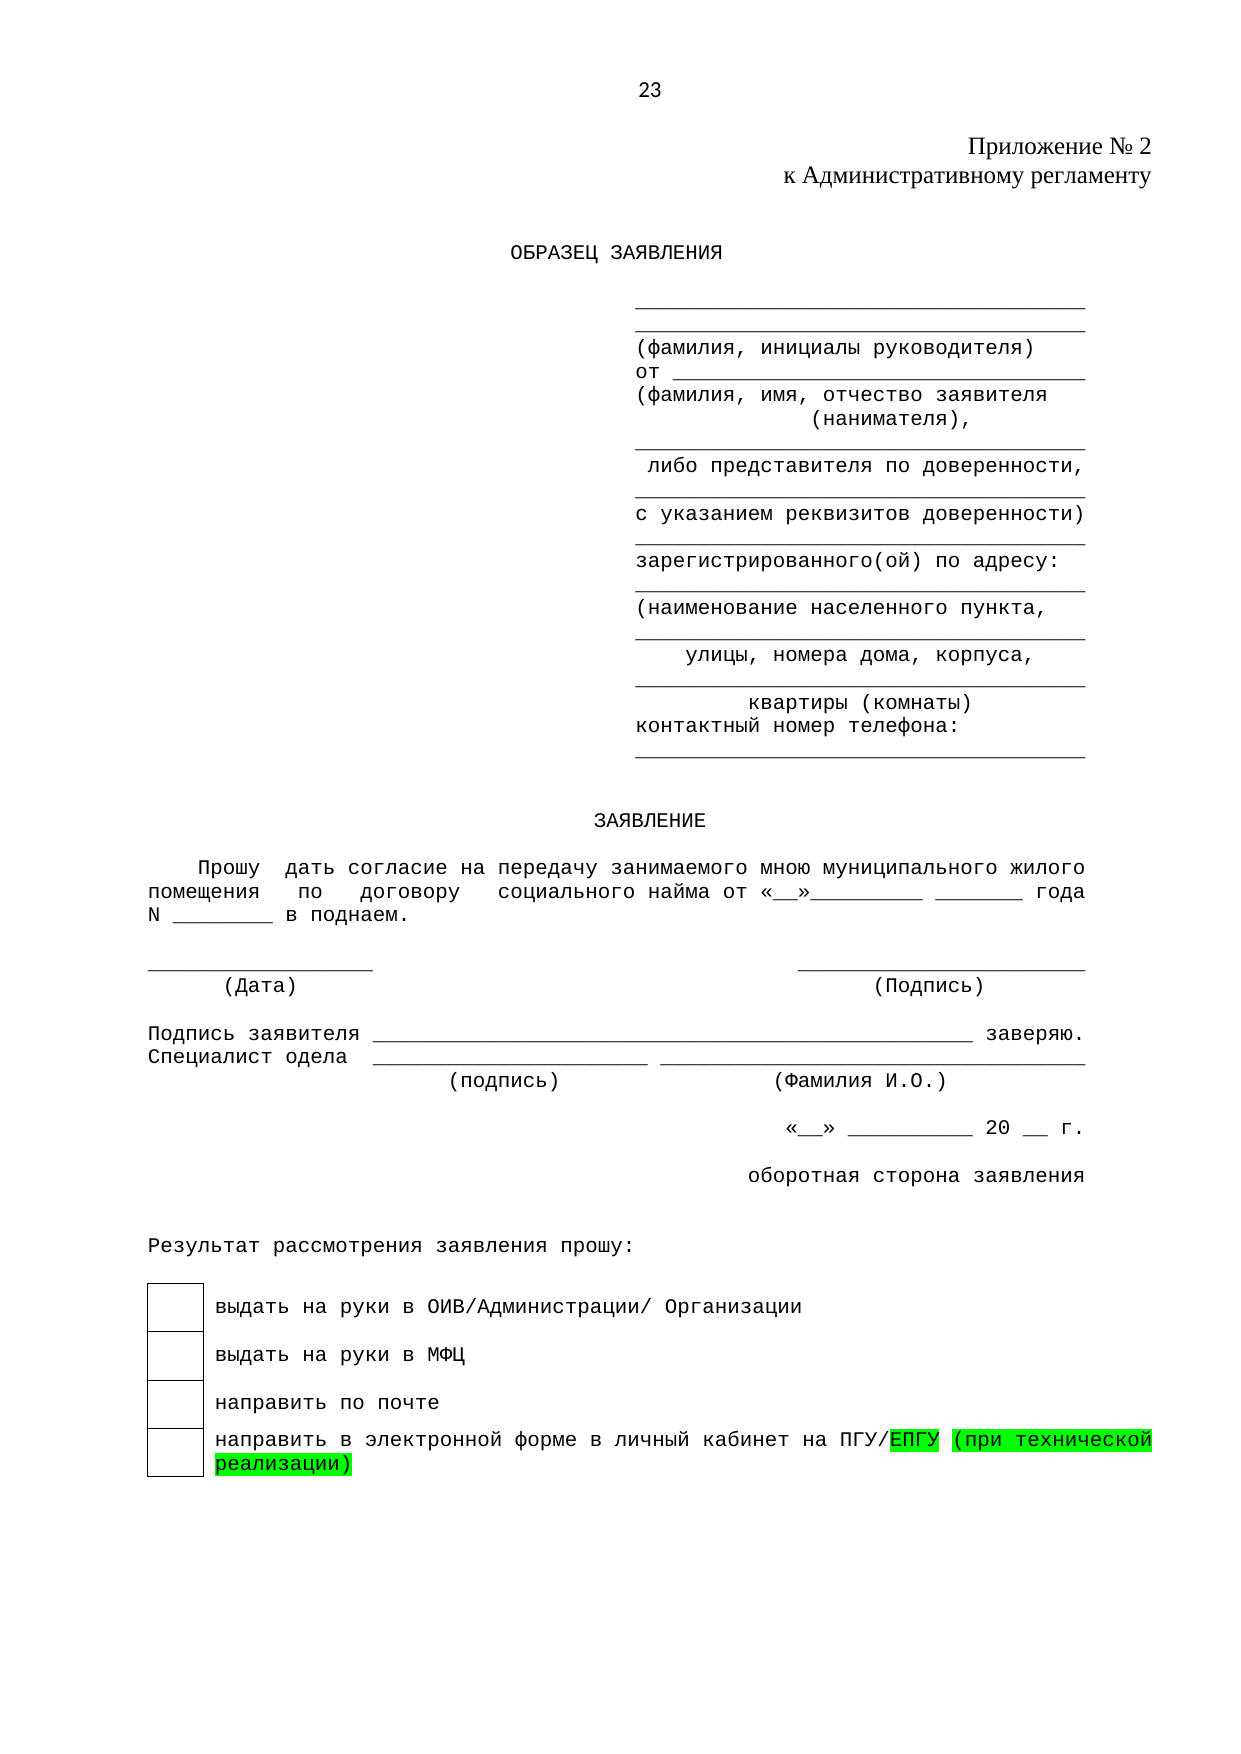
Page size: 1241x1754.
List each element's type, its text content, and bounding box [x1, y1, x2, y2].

text ____________________________________ [148, 739, 1152, 763]
table_cell [148, 1381, 203, 1428]
table_cell направить в электронной форме в личный кабинет на ПГУ/ЕПГУ (при технической реализации) [204, 1428, 1234, 1476]
text (Дата) (Подпись) [148, 975, 1152, 999]
text Результат рассмотрения заявления прошу: [148, 1236, 1152, 1259]
table_header выдать на руки в ОИВ/Администрации/ Организации [204, 1283, 1234, 1331]
text ____________________________________ [148, 573, 1152, 597]
text квартиры (комнаты) [148, 692, 1152, 715]
table_cell направить по почте [204, 1380, 1234, 1428]
text N ________ в поднаем. [148, 904, 1152, 928]
text либо представителя по доверенности, [148, 455, 1152, 479]
text ____________________________________ [148, 479, 1152, 502]
table_cell выдать на руки в МФЦ [204, 1331, 1234, 1379]
table_cell [148, 1332, 203, 1379]
text (фамилия, инициалы руководителя) [148, 337, 1152, 361]
text с указанием реквизитов доверенности) [148, 502, 1152, 526]
text Подпись заявителя ________________________________________________ заверяю. [148, 1023, 1152, 1046]
text Специалист одела ______________________ __________________________________ [148, 1046, 1152, 1070]
text зарегистрированного(ой) по адресу: [148, 550, 1152, 573]
text ____________________________________ [148, 668, 1152, 692]
text от _________________________________ [148, 361, 1152, 384]
text контактный номер телефона: [148, 715, 1152, 739]
text ОБРАЗЕЦ ЗАЯВЛЕНИЯ [148, 242, 1152, 266]
text ____________________________________ [148, 432, 1152, 455]
table_cell [148, 1429, 203, 1476]
text оборотная сторона заявления [148, 1164, 1152, 1188]
text Приложение № 2 [148, 131, 1152, 160]
text к Административному регламенту [148, 160, 1152, 188]
text (фамилия, имя, отчество заявителя [148, 384, 1152, 408]
text улицы, номера дома, корпуса, [148, 644, 1152, 668]
text ____________________________________ [148, 313, 1152, 337]
text __________________ _______________________ [148, 952, 1152, 975]
text ____________________________________ [148, 526, 1152, 550]
text ____________________________________ [148, 621, 1152, 644]
text (наименование населенного пункта, [148, 597, 1152, 621]
text (подпись) (Фамилия И.О.) [148, 1070, 1152, 1094]
text Прошу дать согласие на передачу занимаемого мною муниципального жилого [148, 857, 1152, 881]
text помещения по договору социального найма от «__»_________ _______ года [148, 881, 1152, 904]
table_header [148, 1284, 203, 1331]
text «__» __________ 20 __ г. [148, 1117, 1152, 1141]
text (нанимателя), [148, 408, 1152, 432]
text ЗАЯВЛЕНИЕ [148, 810, 1152, 833]
text ____________________________________ [148, 290, 1152, 313]
